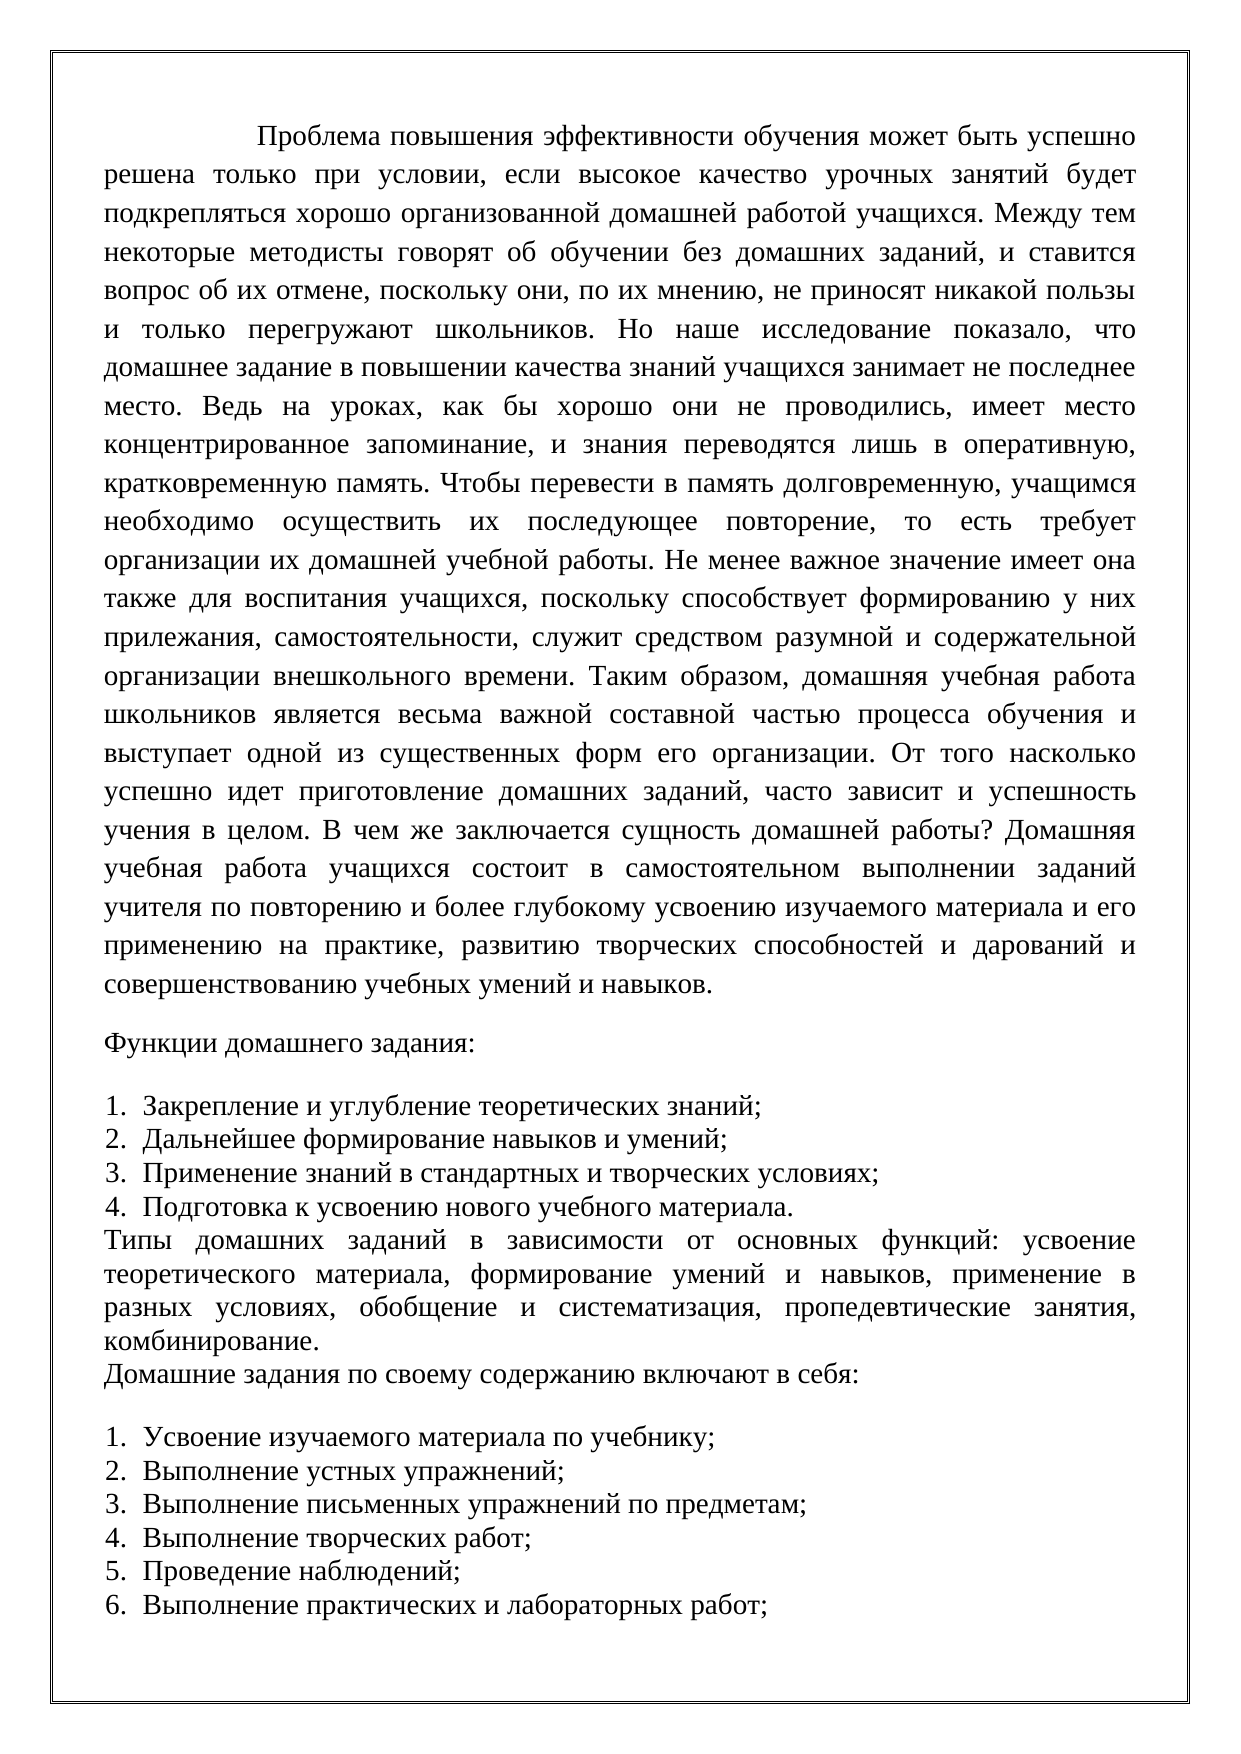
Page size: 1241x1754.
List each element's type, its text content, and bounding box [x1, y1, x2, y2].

list Выполнение творческих работ; [105, 1520, 1137, 1553]
text Домашние задания по своему содержанию включают в себя: [103, 1356, 1137, 1390]
list Выполнение практических и лабораторных работ; [105, 1587, 1137, 1620]
list Усвоение изучаемого материала по учебнику; [105, 1419, 1137, 1453]
list Закрепление и углубление теоретических знаний; [105, 1088, 1137, 1122]
text Типы домашних заданий в зависимости от основных функций: усвоение теоретического материала, формирование умений и навыков, применение в разных условиях, обобщение и систематизация, пропедевтические занятия, комбинирование. [103, 1222, 1137, 1356]
text Проблема повышения эффективности обучения может быть успешно решена только при условии, если высокое качество урочных занятий будет подкрепляться хорошо организованной домашней работой учащихся. Между тем некоторые методисты говорят об обучении без домашних заданий, и ставится вопрос об их отмене, поскольку они, по их мнению, не приносят никакой пользы и только перегружают школьников. Но наше исследование показало, что домашнее задание в повышении качества знаний учащихся занимает не последнее место. Ведь на уроках, как бы хорошо они не проводились, имеет место концентрированное запоминание, и знания переводятся лишь в оперативную, кратковременную память. Чтобы перевести в память долговременную, учащимся необходимо осуществить их последующее повторение, то есть требует организации их домашней учебной работы. Не менее важное значение имеет она также для воспитания учащихся, поскольку способствует формированию у них прилежания, самостоятельности, служит средством разумной и содержательной организации внешкольного времени. Таким образом, домашняя учебная работа школьников является весьма важной составной частью процесса обучения и выступает одной из существенных форм его организации. От того насколько успешно идет приготовление домашних заданий, часто зависит и успешность учения в целом. В чем же заключается сущность домашней работы? Домашняя учебная работа учащихся состоит в самостоятельном выполнении заданий учителя по повторению и более глубокому усвоению изучаемого материала и его применению на практике, развитию творческих способностей и дарований и совершенствованию учебных умений и навыков. [103, 118, 1137, 999]
text Функции домашнего задания: [103, 1025, 1137, 1059]
list Выполнение устных упражнений; [105, 1453, 1137, 1486]
list Подготовка к усвоению нового учебного материала. [105, 1189, 1137, 1222]
list Применение знаний в стандартных и творческих условиях; [105, 1155, 1137, 1189]
list Выполнение письменных упражнений по предметам; [105, 1486, 1137, 1520]
list Дальнейшее формирование навыков и умений; [105, 1122, 1137, 1155]
list Проведение наблюдений; [105, 1553, 1137, 1587]
